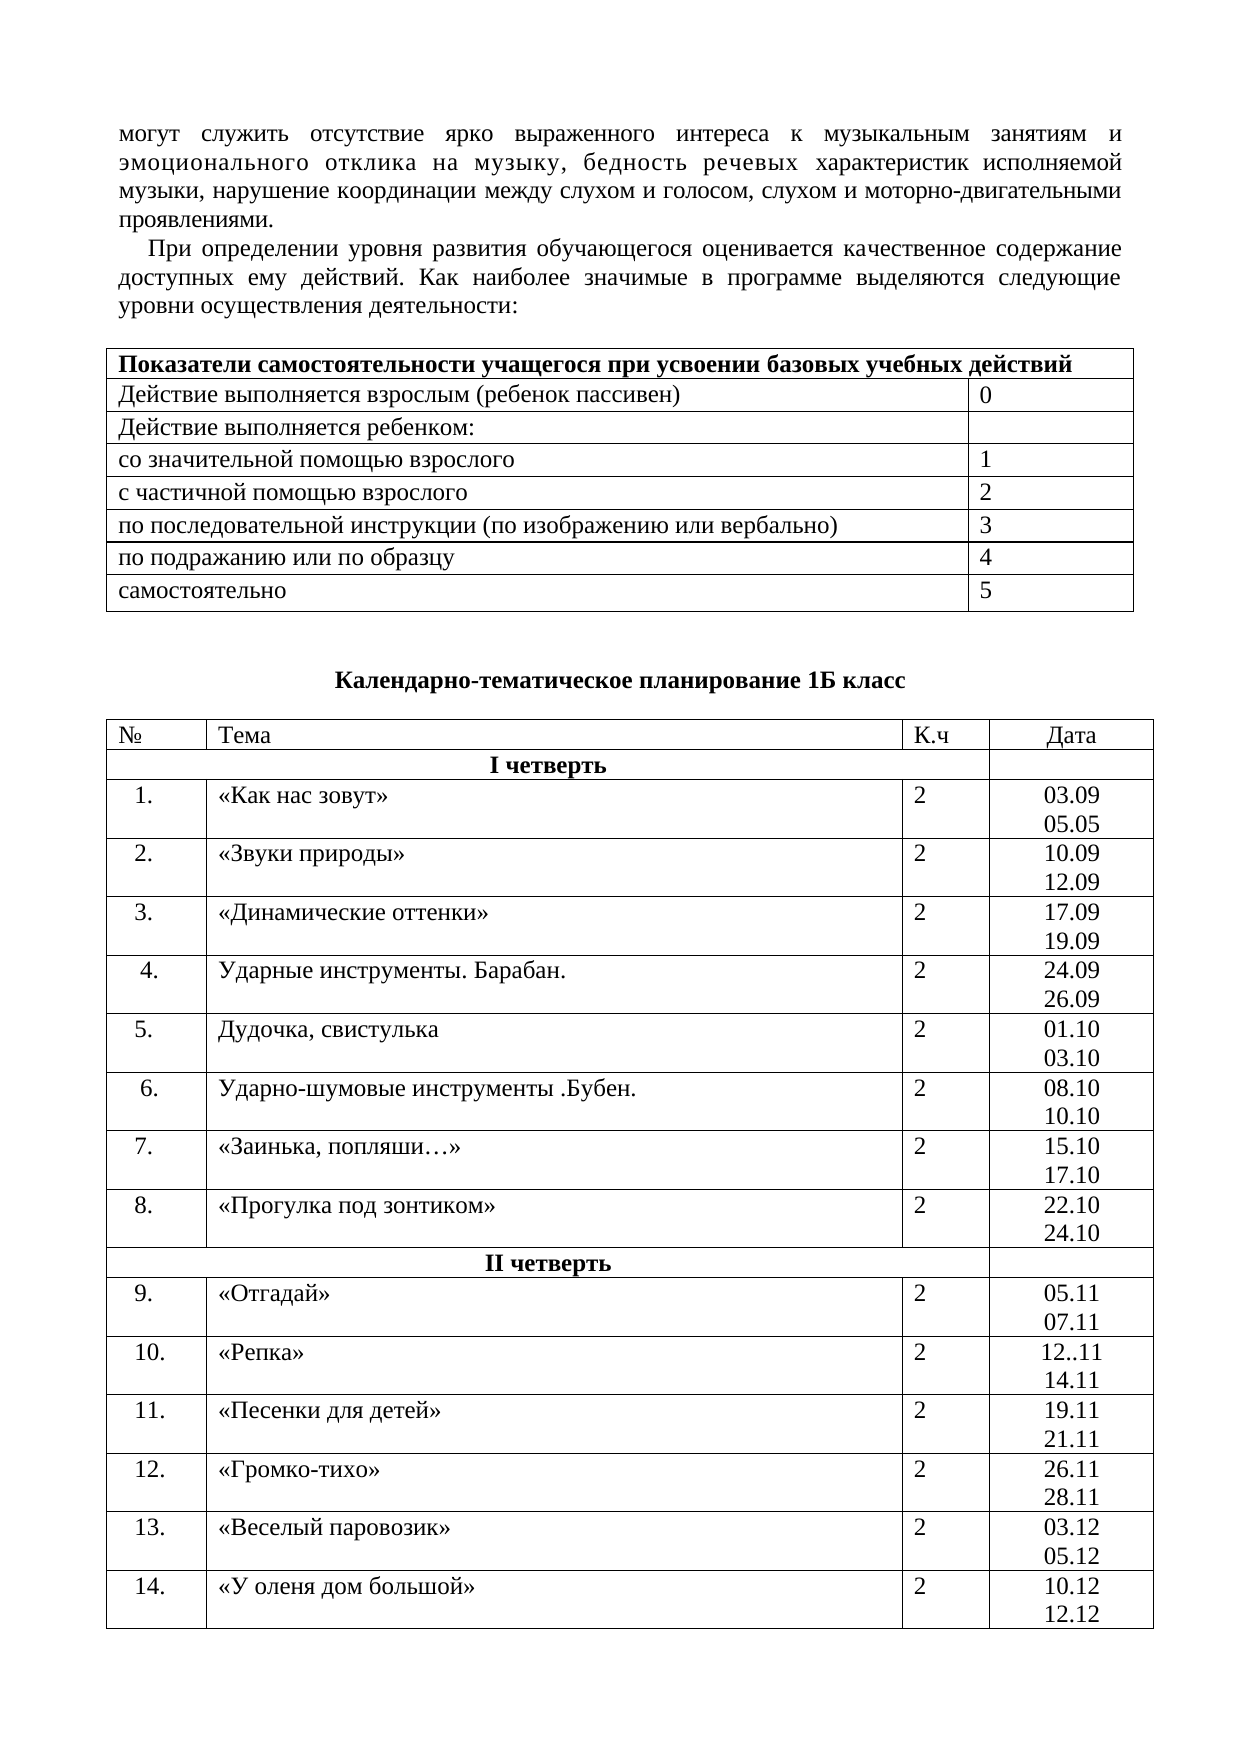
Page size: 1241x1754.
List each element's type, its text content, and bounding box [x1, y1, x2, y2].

table_cell [107, 956, 206, 1013]
table_cell [107, 1337, 206, 1394]
table_cell Ударные инструменты. Барабан. [207, 956, 902, 1013]
table_cell «Звуки природы» [207, 839, 902, 896]
table_cell I четверть [107, 750, 989, 779]
table_header Дата [990, 720, 1153, 749]
table_cell 2 [903, 1278, 989, 1336]
table_cell «Веселый паровозик» [207, 1512, 902, 1570]
table_cell 2 [903, 1073, 989, 1130]
table_cell 22.10 24.10 [990, 1190, 1153, 1247]
table_cell «Репка» [207, 1337, 902, 1394]
table_cell Действие выполняется ребенком: [107, 412, 968, 443]
table_cell 03.12 05.12 [990, 1512, 1153, 1570]
table_cell 2 [903, 956, 989, 1013]
table_cell 19.11 21.11 [990, 1395, 1153, 1453]
table_cell с частичной помощью взрослого [107, 477, 968, 509]
table_cell [990, 750, 1153, 779]
table_cell самостоятельно [107, 575, 968, 611]
table_cell 2 [903, 839, 989, 896]
table_cell 2 [903, 1337, 989, 1394]
text При определении уровня развития обучающегося оценивается качественное содержание доступных ему действий. Как наиболее значимые в программе выделяются следующие уровни осуществления деятельности: [118, 233, 1122, 319]
table_cell [969, 412, 1133, 443]
table_header К.ч [903, 720, 989, 749]
table_header Показатели самостоятельности учащегося при усвоении базовых учебных действий [107, 349, 1133, 378]
table_cell со значительной помощью взрослого [107, 444, 968, 476]
table_cell 0 [969, 379, 1133, 411]
table_cell 2 [903, 1454, 989, 1511]
table_header № [107, 720, 206, 749]
table_cell [107, 1190, 206, 1247]
table_cell 2 [903, 1190, 989, 1247]
table_cell 24.09 26.09 [990, 956, 1153, 1013]
table_cell [107, 780, 206, 837]
table_cell «Отгадай» [207, 1278, 902, 1336]
table_cell «Песенки для детей» [207, 1395, 902, 1453]
text Календарно-тематическое планирование 1Б класс [118, 665, 1122, 694]
table_cell 2 [903, 1571, 989, 1628]
table_cell [107, 1073, 206, 1130]
table_cell 08.10 10.10 [990, 1073, 1153, 1130]
table_cell 10.09 12.09 [990, 839, 1153, 896]
table_cell [107, 1395, 206, 1453]
table_cell «У оленя дом большой» [207, 1571, 902, 1628]
table_cell 4 [969, 543, 1133, 574]
table_cell 2 [903, 1131, 989, 1189]
table_cell «Динамические оттенки» [207, 897, 902, 954]
table_cell 15.10 17.10 [990, 1131, 1153, 1189]
table_cell [107, 897, 206, 954]
table_cell «Громко-тихо» [207, 1454, 902, 1511]
table_cell Действие выполняется взрослым (ребенок пассивен) [107, 379, 968, 411]
table_cell [107, 1512, 206, 1570]
table_cell 2 [903, 1395, 989, 1453]
table_cell Дудочка, свистулька [207, 1014, 902, 1072]
table_cell II четверть [107, 1248, 989, 1277]
table_cell 3 [969, 510, 1133, 541]
table_cell [107, 1571, 206, 1628]
table_cell [107, 1014, 206, 1072]
table_cell 01.10 03.10 [990, 1014, 1153, 1072]
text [119, 118, 1122, 233]
table_cell 12..11 14.11 [990, 1337, 1153, 1394]
table_cell [107, 839, 206, 896]
table_cell «Прогулка под зонтиком» [207, 1190, 902, 1247]
table_cell 2 [903, 897, 989, 954]
table_cell по последовательной инструкции (по изображению или вербально) [107, 510, 968, 541]
table_header Тема [207, 720, 902, 749]
table_cell по подражанию или по образцу [107, 543, 968, 574]
table_cell 1 [969, 444, 1133, 476]
table_cell 2 [903, 1512, 989, 1570]
table_cell 2 [969, 477, 1133, 509]
table_cell 2 [903, 1014, 989, 1072]
table_cell Ударно-шумовые инструменты .Бубен. [207, 1073, 902, 1130]
table_cell [107, 1278, 206, 1336]
table_cell «Заинька, попляши…» [207, 1131, 902, 1189]
table_cell 5 [969, 575, 1133, 611]
table_cell 05.11 07.11 [990, 1278, 1153, 1336]
table_cell [107, 1454, 206, 1511]
table_cell [990, 1248, 1153, 1277]
table_cell 26.11 28.11 [990, 1454, 1153, 1511]
table_cell 03.09 05.05 [990, 780, 1153, 837]
table_cell 10.12 12.12 [990, 1571, 1153, 1628]
table_cell [107, 1131, 206, 1189]
table_cell «Как нас зовут» [207, 780, 902, 837]
table_cell 2 [903, 780, 989, 837]
table_cell 17.09 19.09 [990, 897, 1153, 954]
